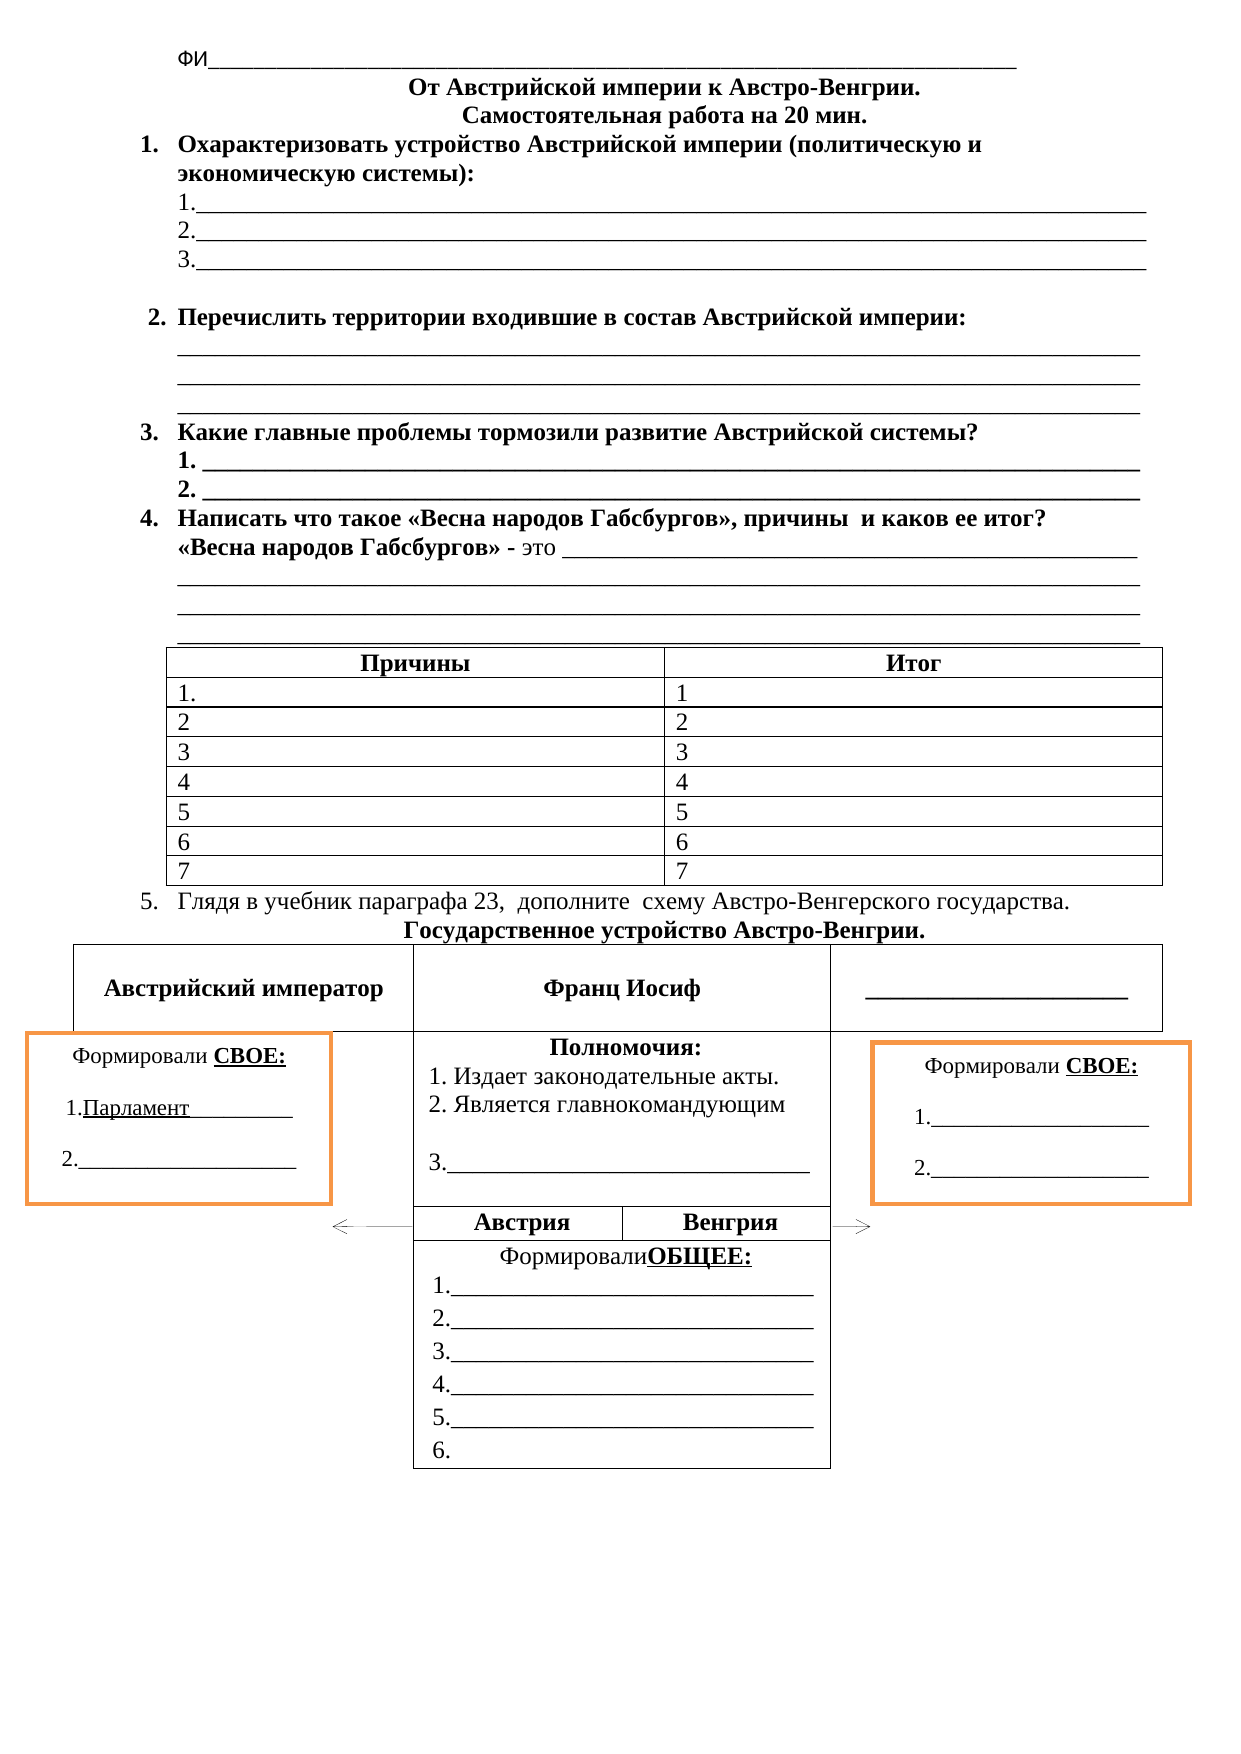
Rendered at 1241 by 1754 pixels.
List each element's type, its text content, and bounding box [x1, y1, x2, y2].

table_header Австрийский император [74, 945, 413, 1031]
table_cell 1. [167, 678, 664, 706]
table_cell 6 [665, 827, 1162, 855]
table_cell 7 [665, 856, 1162, 885]
text От Австрийской империи к Австро-Венгрии. [177, 72, 1152, 101]
text _______________________________________________________________________________________________________________________________________________________________________________________________________________________________________ [177, 331, 1152, 417]
table_cell 7 [167, 856, 664, 885]
table_header Франц Иосиф [414, 945, 830, 1031]
text 1. ___________________________________________________________________________ [177, 446, 1152, 474]
table_cell 5 [167, 797, 664, 826]
text «Весна народов Габсбургов» - это ______________________________________________ [177, 532, 1152, 561]
text _____________________________________________________________________________ [177, 589, 1152, 618]
text _____________________________________________________________________________ [177, 561, 1152, 589]
list Охарактеризовать устройство Австрийской империи (политическую и экономическую системы): [140, 129, 1152, 187]
table_header _____________________ [831, 945, 1162, 1031]
table_cell 4 [665, 767, 1162, 796]
text 3.____________________________________________________________________________ [177, 244, 1152, 273]
table_cell 5 [665, 797, 1162, 826]
table_cell Полномочия: 1. Издает законодательные акты. 2. Является главнокомандующим 3._____________________________ [414, 1032, 830, 1206]
list Глядя в учебник параграфа 23, дополните схему Австро-Венгерского государства. [140, 886, 1152, 915]
list Написать что такое «Весна народов Габсбургов», причины и каков ее итог? [140, 503, 1152, 532]
text Государственное устройство Австро-Венгрии. [177, 915, 1152, 944]
table_cell 2 [665, 708, 1162, 736]
text 2.____________________________________________________________________________ [177, 216, 1152, 244]
table_cell 2 [167, 708, 664, 736]
table_cell Австрия [414, 1207, 622, 1240]
table_cell 3 [665, 737, 1162, 766]
table_cell 3 [167, 737, 664, 766]
text 1.____________________________________________________________________________ [177, 187, 1152, 216]
text 2. ___________________________________________________________________________ [177, 474, 1152, 503]
list Перечислить территории входившие в состав Австрийской империи: [148, 302, 1152, 331]
text _____________________________________________________________________________ [177, 618, 1152, 647]
table_cell Венгрия [623, 1207, 830, 1240]
table_header Итог [665, 648, 1162, 677]
list Какие главные проблемы тормозили развитие Австрийской системы? [140, 417, 1152, 446]
table_header Причины [167, 648, 664, 677]
table_cell ФормировалиОБЩЕЕ: 1._____________________________ 2._____________________________ 3._____________________________ 4._____________________________ 5._____________________________ 6. [414, 1241, 830, 1467]
table_cell 1 [665, 678, 1162, 706]
table_cell 4 [167, 767, 664, 796]
text Самостоятельная работа на 20 мин. [177, 101, 1152, 129]
table_cell 6 [167, 827, 664, 855]
